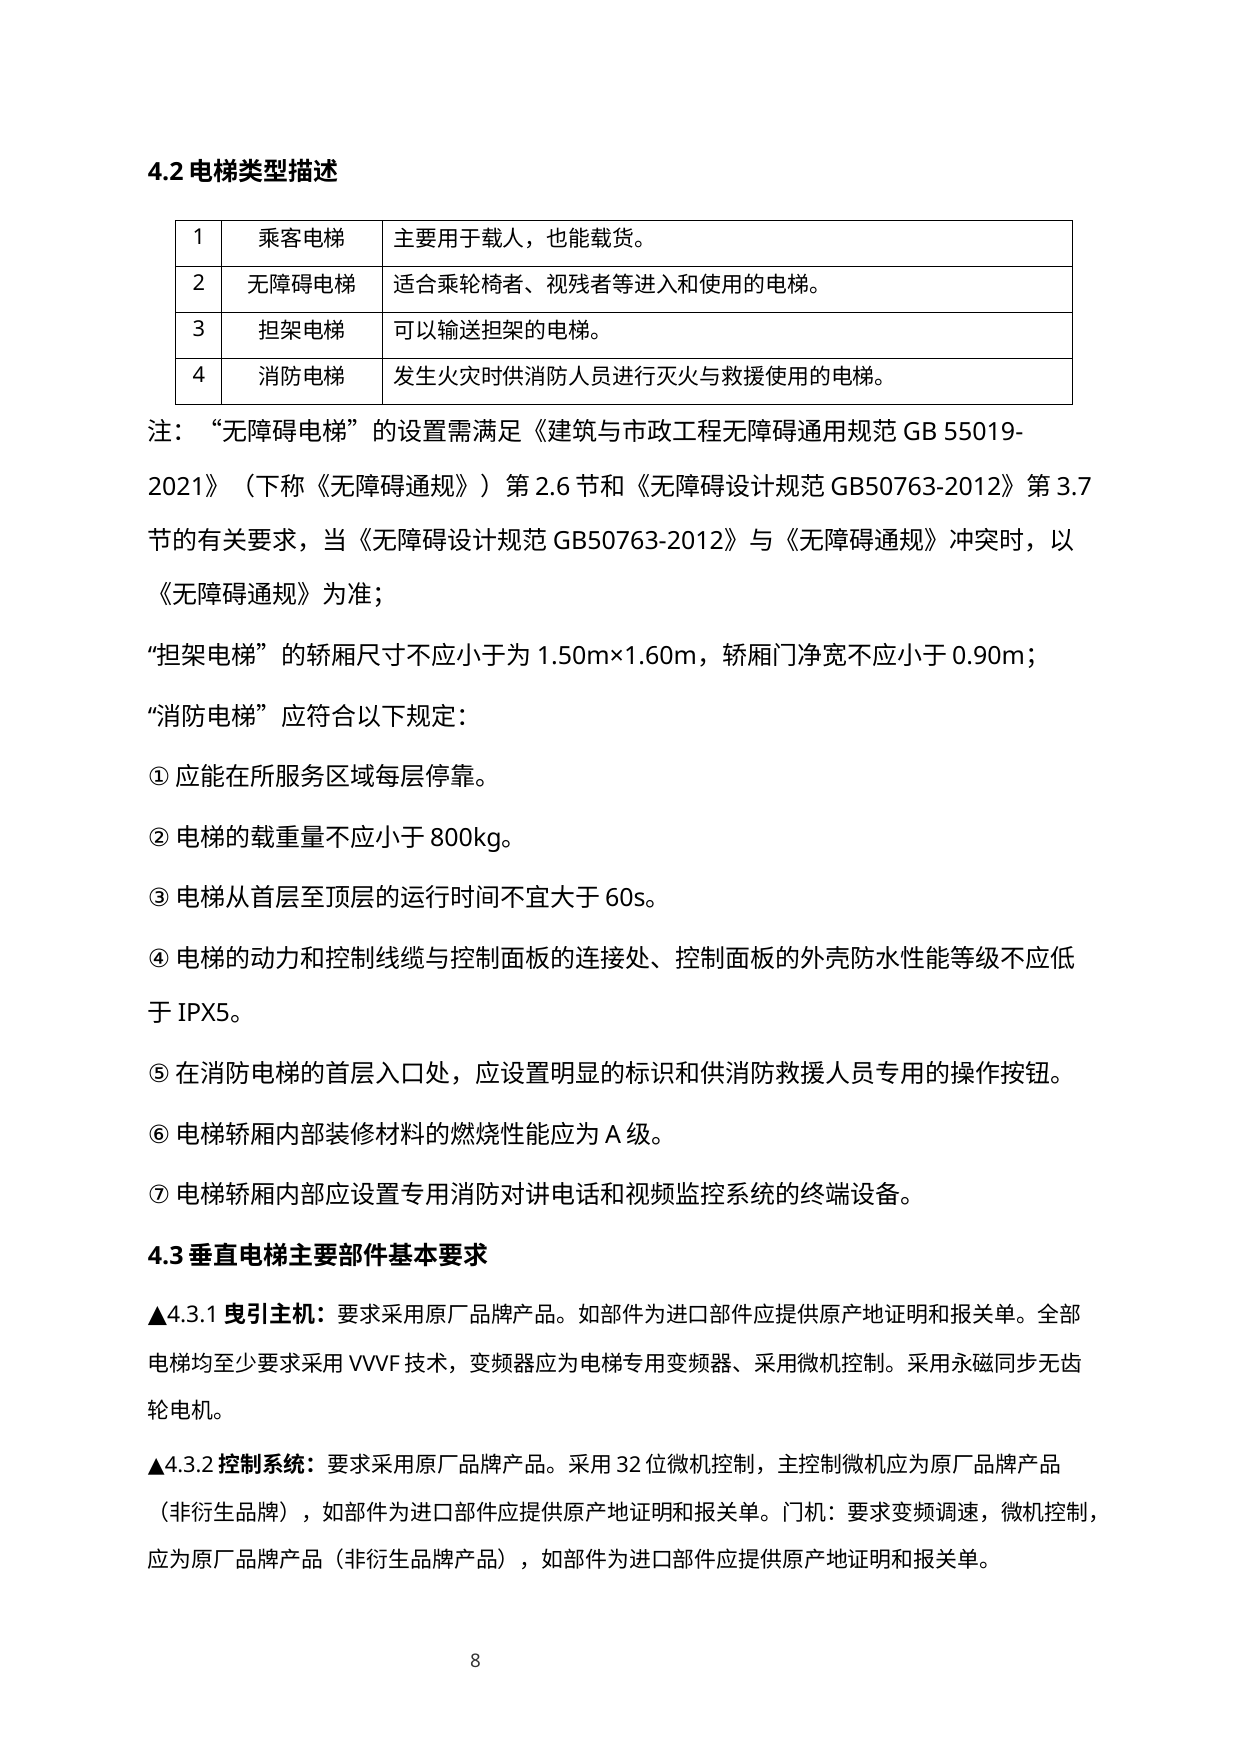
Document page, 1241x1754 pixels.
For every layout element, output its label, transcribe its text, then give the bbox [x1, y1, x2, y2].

text ▲4.3.1曳引主机：要求采用原厂品牌产品。如部件为进口部件应提供原产地证明和报关单。全部电梯均至少要求采用VVVF技术，变频器应为电梯专用变频器、采用微机控制。采用永磁同步无齿轮电机。 [148, 1296, 1093, 1425]
table_header 主要用于载人，也能载货。 [383, 221, 1072, 266]
text ⑥电梯轿厢内部装修材料的燃烧性能应为A级。 [148, 1114, 1093, 1150]
table_cell 3 [176, 313, 221, 358]
table_cell 消防电梯 [222, 359, 382, 403]
table_cell 2 [176, 267, 221, 312]
table_cell 无障碍电梯 [222, 267, 382, 312]
text “消防电梯”应符合以下规定： [148, 696, 1093, 732]
text ④电梯的动力和控制线缆与控制面板的连接处、控制面板的外壳防水性能等级不应低于IPX5。 [148, 938, 1093, 1029]
text ②电梯的载重量不应小于800kg。 [148, 817, 1093, 853]
text ⑦电梯轿厢内部应设置专用消防对讲电话和视频监控系统的终端设备。 [148, 1175, 1093, 1211]
table_cell 可以输送担架的电梯。 [383, 313, 1072, 358]
text ①应能在所服务区域每层停靠。 [148, 757, 1093, 793]
table_header 1 [176, 221, 221, 266]
table_cell 担架电梯 [222, 313, 382, 358]
table_header 乘客电梯 [222, 221, 382, 266]
table_cell 4 [176, 359, 221, 403]
table_cell 发生火灾时供消防人员进行灭火与救援使用的电梯。 [383, 359, 1072, 403]
subtitle 4.3垂直电梯主要部件基本要求 [148, 1235, 1093, 1272]
subtitle 4.2电梯类型描述 [148, 151, 1093, 187]
text ▲4.3.2控制系统：要求采用原厂品牌产品。采用32位微机控制，主控制微机应为原厂品牌产品（非衍生品牌），如部件为进口部件应提供原产地证明和报关单。门机：要求变频调速，微机控制，应为原厂品牌产品（非衍生品牌产品），如部件为进口部件应提供原产地证明和报关单。 [148, 1447, 1093, 1574]
table_cell 适合乘轮椅者、视残者等进入和使用的电梯。 [383, 267, 1072, 312]
text ③电梯从首层至顶层的运行时间不宜大于60s。 [148, 878, 1093, 914]
text “担架电梯”的轿厢尺寸不应小于为1.50m×1.60m，轿厢门净宽不应小于0.90m； [148, 635, 1093, 672]
text ⑤在消防电梯的首层入口处，应设置明显的标识和供消防救援人员专用的操作按钮。 [148, 1053, 1093, 1090]
text 注：“无障碍电梯”的设置需满足《建筑与市政工程无障碍通用规范GB 55019-2021》（下称《无障碍通规》）第2.6节和《无障碍设计规范GB50763-2012》第3.7节的有关要求，当《无障碍设计规范GB50763-2012》与《无障碍通规》冲突时，以《无障碍通规》为准； [148, 212, 1093, 611]
